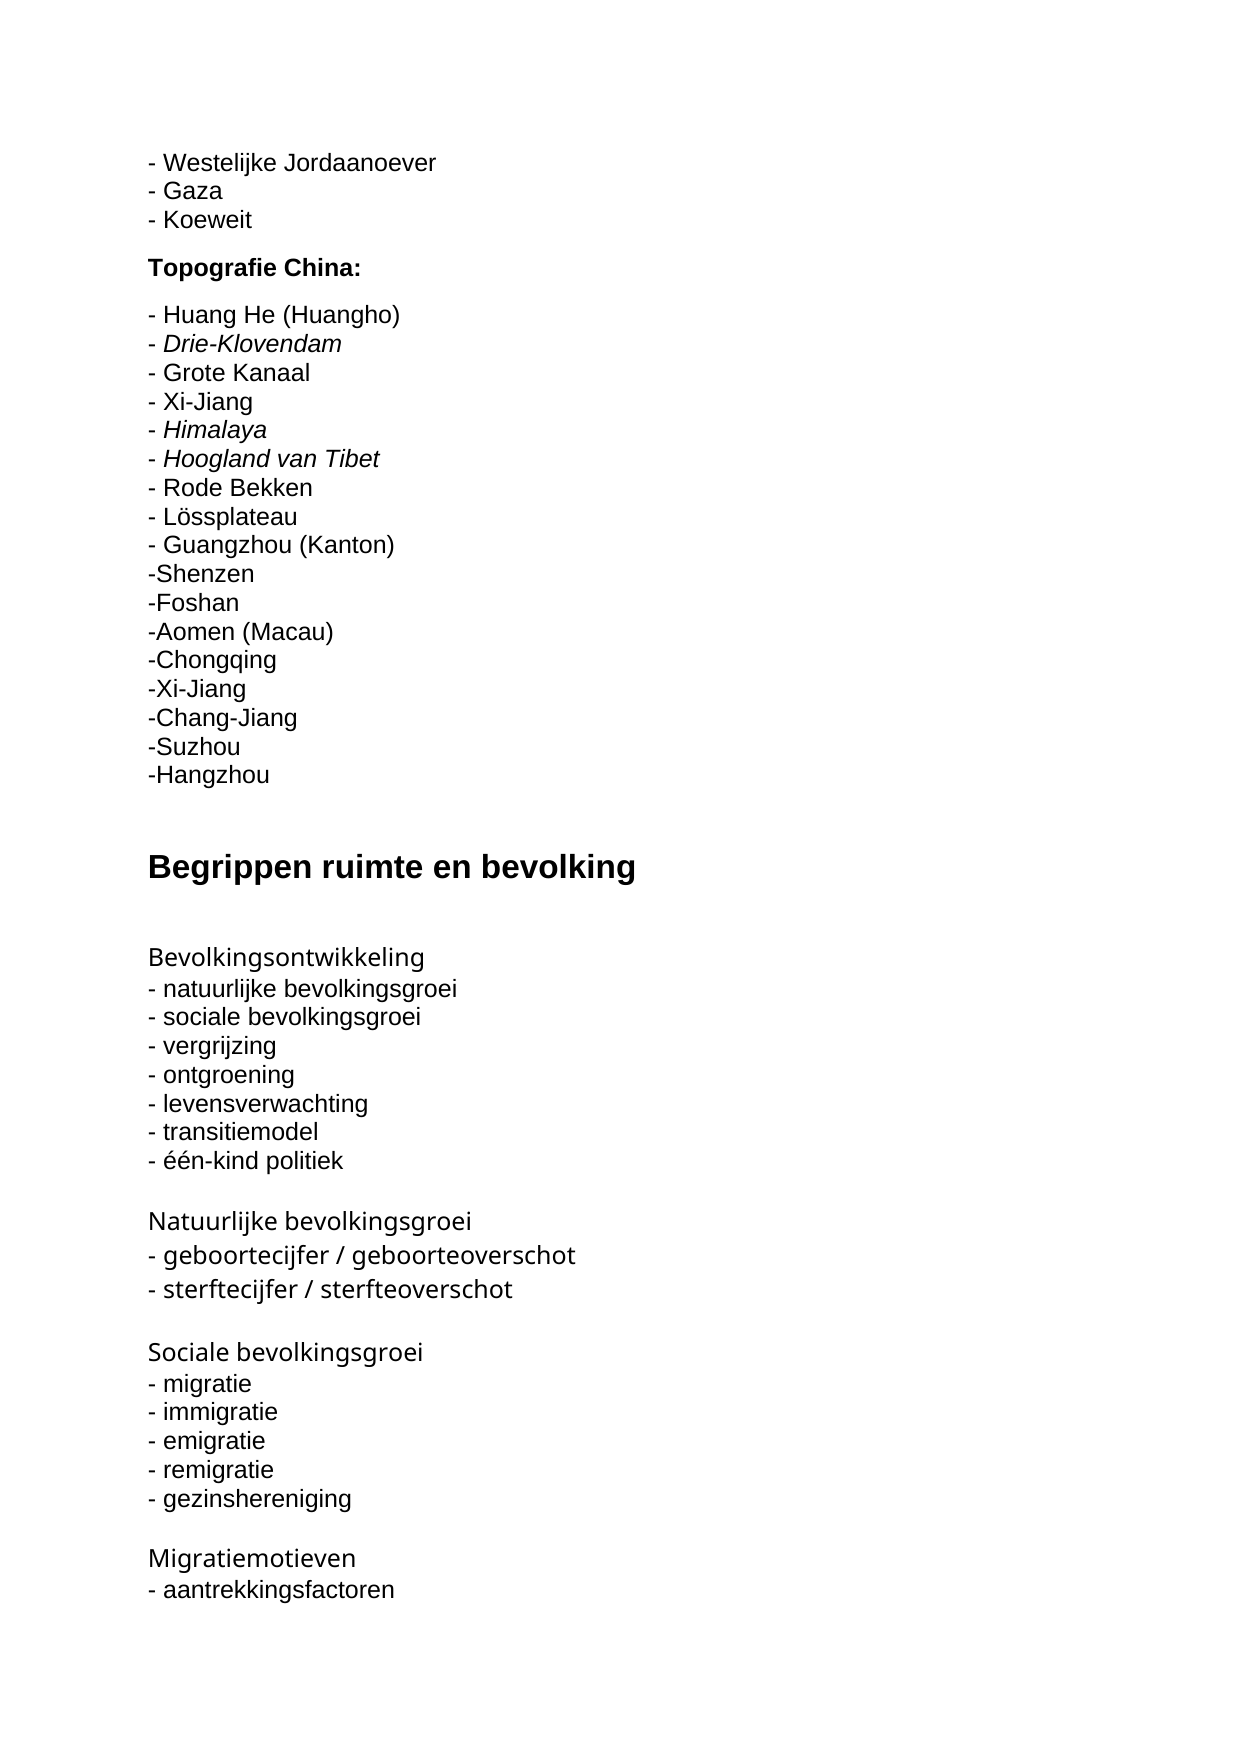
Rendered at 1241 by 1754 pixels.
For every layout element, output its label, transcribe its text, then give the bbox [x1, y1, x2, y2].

text - Rode Bekken [148, 473, 1093, 502]
text - Huang He (Huangho) [148, 301, 1093, 329]
text - Gaza [148, 176, 1093, 205]
text - Drie-Klovendam [148, 329, 1093, 358]
text - Westelijke Jordaanoever [148, 148, 1093, 176]
text -Shenzen [148, 559, 1093, 588]
text - Hoogland van Tibet [148, 444, 1093, 473]
text -Suzhou [148, 732, 1093, 761]
text -Aomen (Macau) [148, 617, 1093, 646]
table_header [136, 914, 1033, 1604]
text -Chongqing [148, 646, 1093, 674]
text Topografie China: [148, 253, 1093, 282]
text - Xi-Jiang [148, 387, 1093, 416]
text -Chang-Jiang [148, 703, 1093, 732]
text -Xi-Jiang [148, 674, 1093, 703]
text - Grote Kanaal [148, 358, 1093, 387]
text - Guangzhou (Kanton) [148, 531, 1093, 559]
text - Lössplateau [148, 502, 1093, 531]
text - Himalaya [148, 416, 1093, 444]
text - Koeweit [148, 205, 1093, 234]
text Begrippen ruimte en bevolking [148, 847, 1093, 885]
text -Foshan [148, 588, 1093, 617]
text -Hangzhou [148, 761, 1093, 789]
